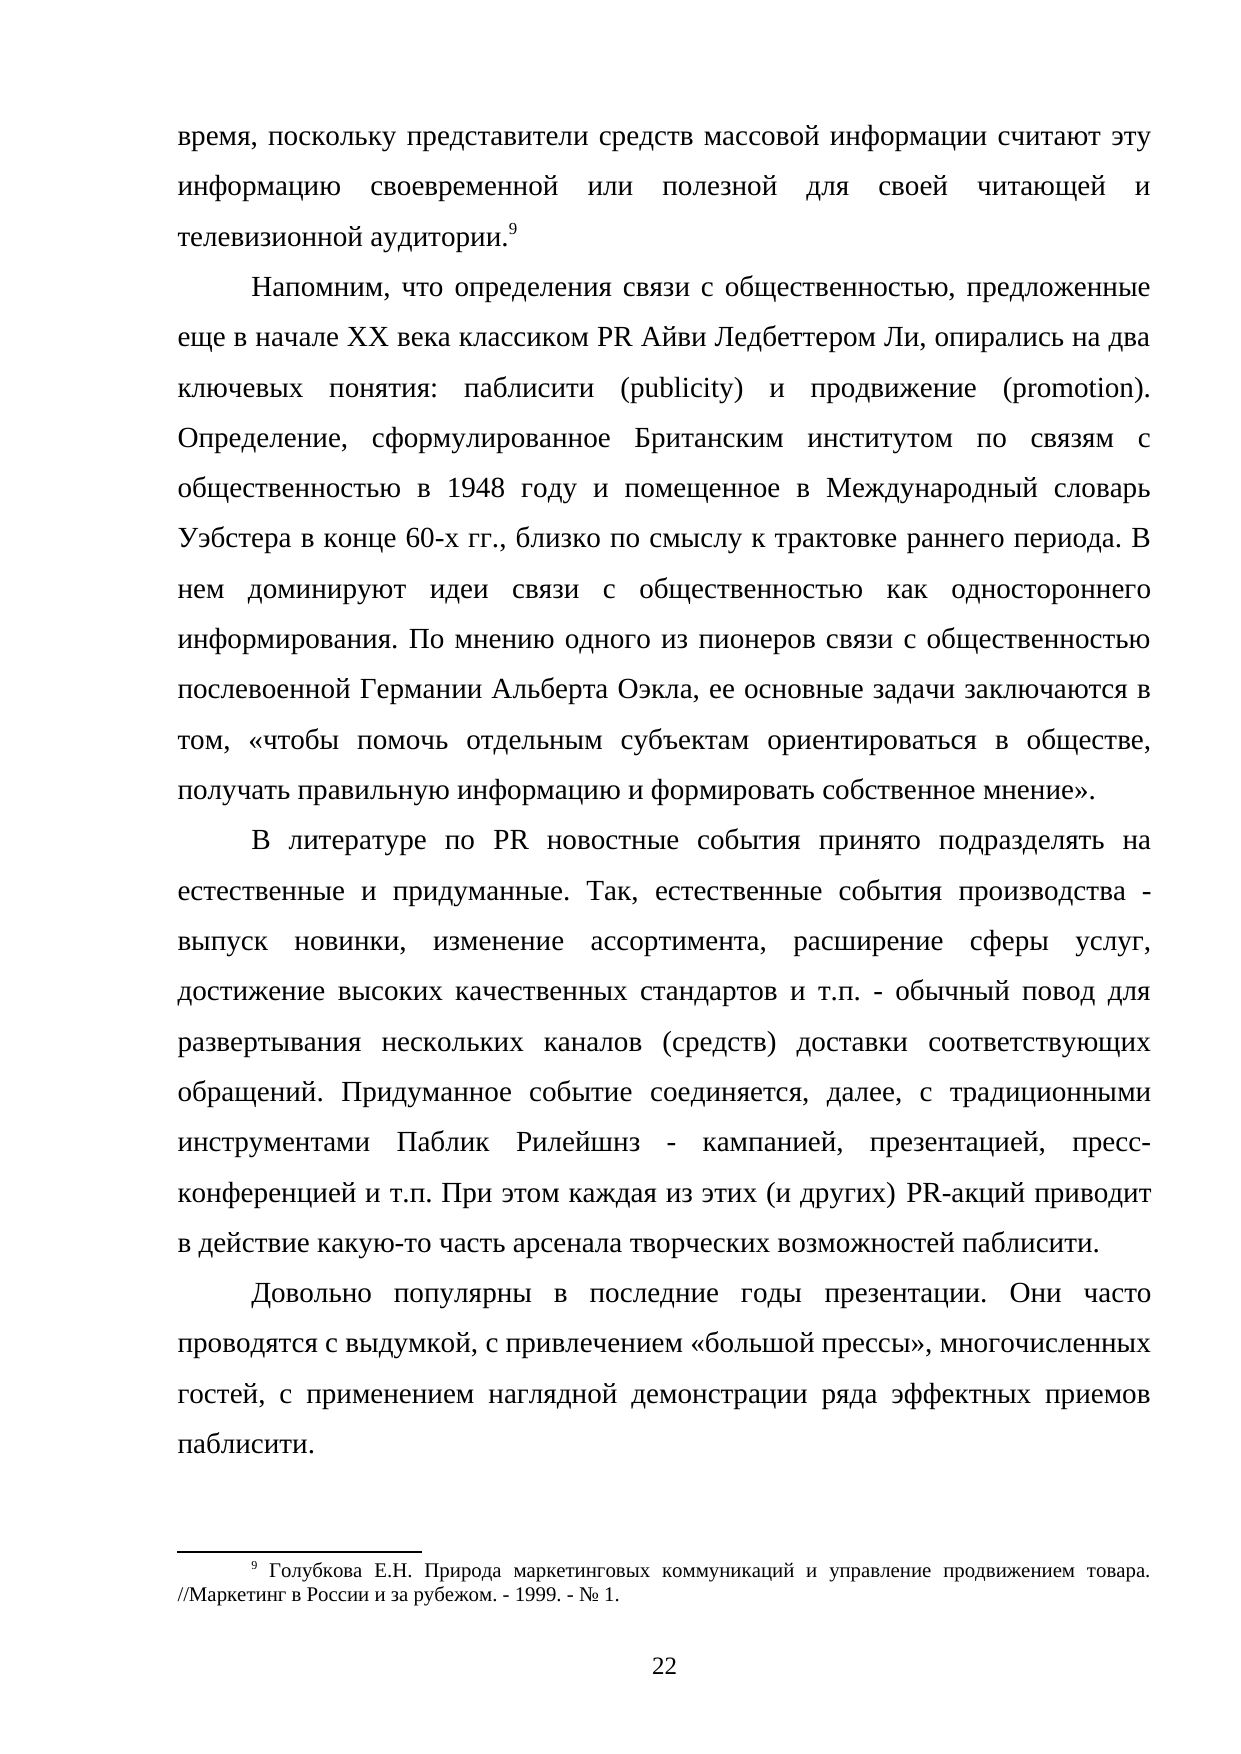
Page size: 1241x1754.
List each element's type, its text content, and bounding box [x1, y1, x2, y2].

text Напомним, что определения связи с общественностью, предложенные еще в начале XX века классиком PR Айви Ледбеттером Ли, опирались на два ключевых понятия: паблисити (publicity) и продвижение (promotion). Определение, сформулированное Британским институтом по связям с общественностью в 1948 году и помещенное в Международный словарь Уэбстера в конце 60-х гг., близко по смыслу к трактовке раннего периода. В нем доминируют идеи связи с общественностью как одностороннего информирования. По мнению одного из пионеров связи с общественностью послевоенной Германии Альберта Оэкла, ее основные задачи заключаются в том, «чтобы помочь отдельным субъектам ориентироваться в обществе, получать правильную информацию и формировать собственное мнение». [177, 269, 1152, 806]
text Довольно популярны в последние годы презентации. Они часто проводятся с выдумкой, с привлечением «большой прессы», многочисленных гостей, с применением наглядной демонстрации ряда эффектных приемов паблисити. [177, 1275, 1152, 1460]
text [177, 118, 1152, 252]
text В литературе по PR новостные события принято подразделять на естественные и придуманные. Так, естественные события производства - выпуск новинки, изменение ассортимента, расширение сферы услуг, достижение высоких качественных стандартов и т.п. - обычный повод для развертывания нескольких каналов (средств) доставки соответствующих обращений. Придуманное событие соединяется, далее, с традиционными инструментами Паблик Рилейшнз - кампанией, презентацией, пресс-конференцией и т.п. При этом каждая из этих (и других) PR-акций приводит в действие какую-то часть арсенала творческих возможностей паблисити. [177, 822, 1152, 1258]
